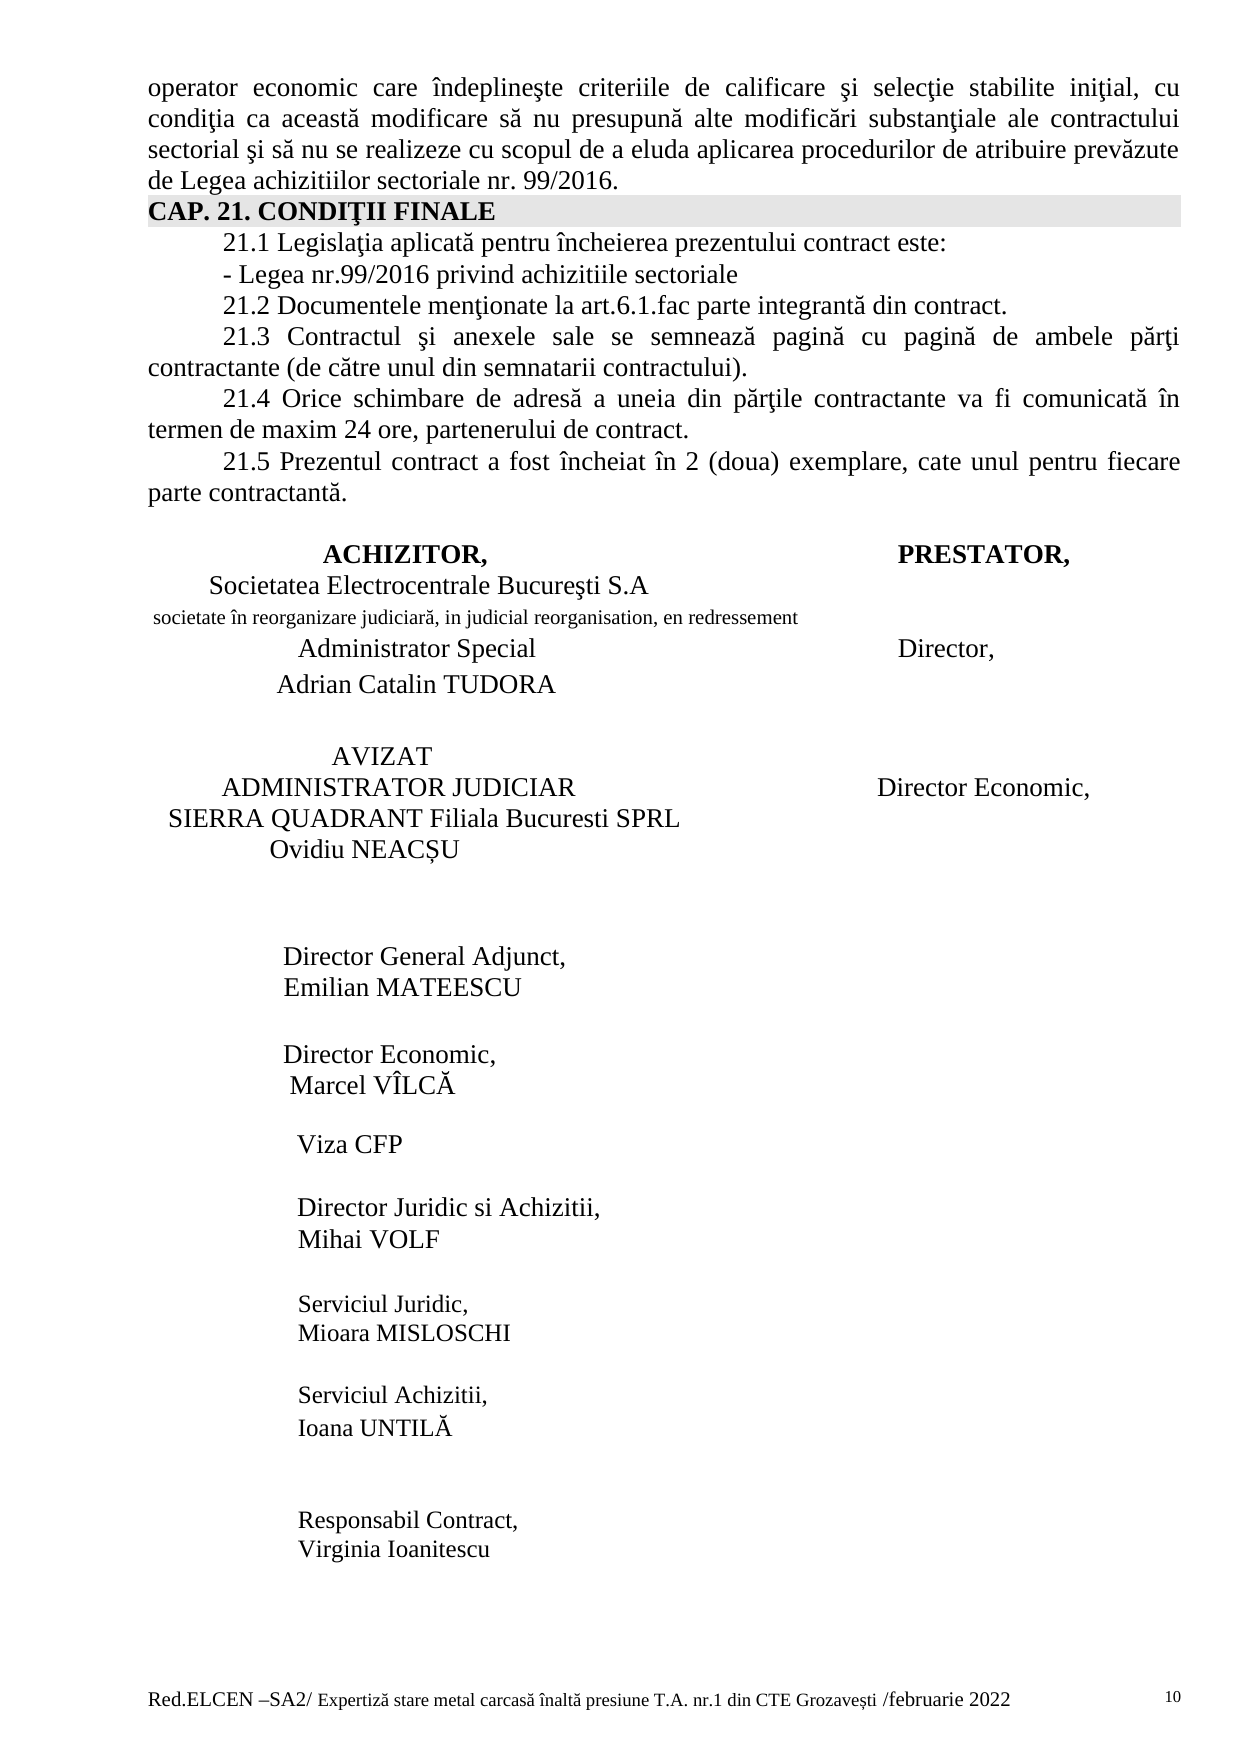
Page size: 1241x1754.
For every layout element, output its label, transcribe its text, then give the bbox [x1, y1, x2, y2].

text Ovidiu NEACȘU [148, 833, 1181, 864]
text 21.3 Contractul şi anexele sale se semnează pagină cu pagină de ambele părţi contractante (de către unul din semnatarii contractului). [148, 320, 1181, 382]
text Mihai VOLF [148, 1223, 1181, 1254]
text Viza CFP [148, 1128, 1181, 1159]
text Responsabil Contract, [148, 1505, 1181, 1534]
text Mioara MISLOSCHI [148, 1318, 1181, 1347]
text Serviciul Achizitii, [148, 1380, 1181, 1409]
text AVIZAT [298, 740, 1181, 771]
text 21.1 Legislaţia aplicată pentru încheierea prezentului contract este: [148, 227, 1181, 258]
text Virginia Ioanitescu [148, 1534, 1181, 1562]
text Societatea Electrocentrale Bucureşti S.A [148, 569, 1181, 600]
text Director General Adjunct, [148, 940, 1181, 971]
text 21.4 Orice schimbare de adresă a uneia din părţile contractante va fi comunicată în termen de maxim 24 ore, partenerului de contract. [148, 382, 1181, 444]
text Emilian MATEESCU [148, 971, 1181, 1003]
text Adrian Catalin TUDORA [148, 668, 1181, 699]
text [148, 71, 1181, 195]
text 21.2 Documentele menţionate la art.6.1.fac parte integrantă din contract. [148, 289, 1181, 320]
text SIERRA QUADRANT Filiala Bucuresti SPRL [148, 802, 1181, 833]
text Marcel VÎLCĂ [148, 1069, 1181, 1101]
text Administrator Special Director, [148, 632, 1181, 664]
text ADMINISTRATOR JUDICIAR Director Economic, [220, 771, 1181, 802]
text ACHIZITOR, PRESTATOR, [220, 538, 1181, 569]
text Director Juridic si Achizitii, [148, 1192, 1181, 1223]
text Director Economic, [148, 1038, 1181, 1069]
text Ioana UNTILĂ [148, 1413, 1181, 1442]
text societate în reorganizare judiciară, in judicial reorganisation, en redressement [148, 605, 1181, 629]
subtitle CAP. 21. CONDIŢII FINALE [148, 195, 1181, 227]
text 21.5 Prezentul contract a fost încheiat în 2 (doua) exemplare, cate unul pentru fiecare parte contractantă. [148, 444, 1181, 507]
text - Legea nr.99/2016 privind achizitiile sectoriale [148, 258, 1181, 289]
text Serviciul Juridic, [148, 1289, 1181, 1318]
